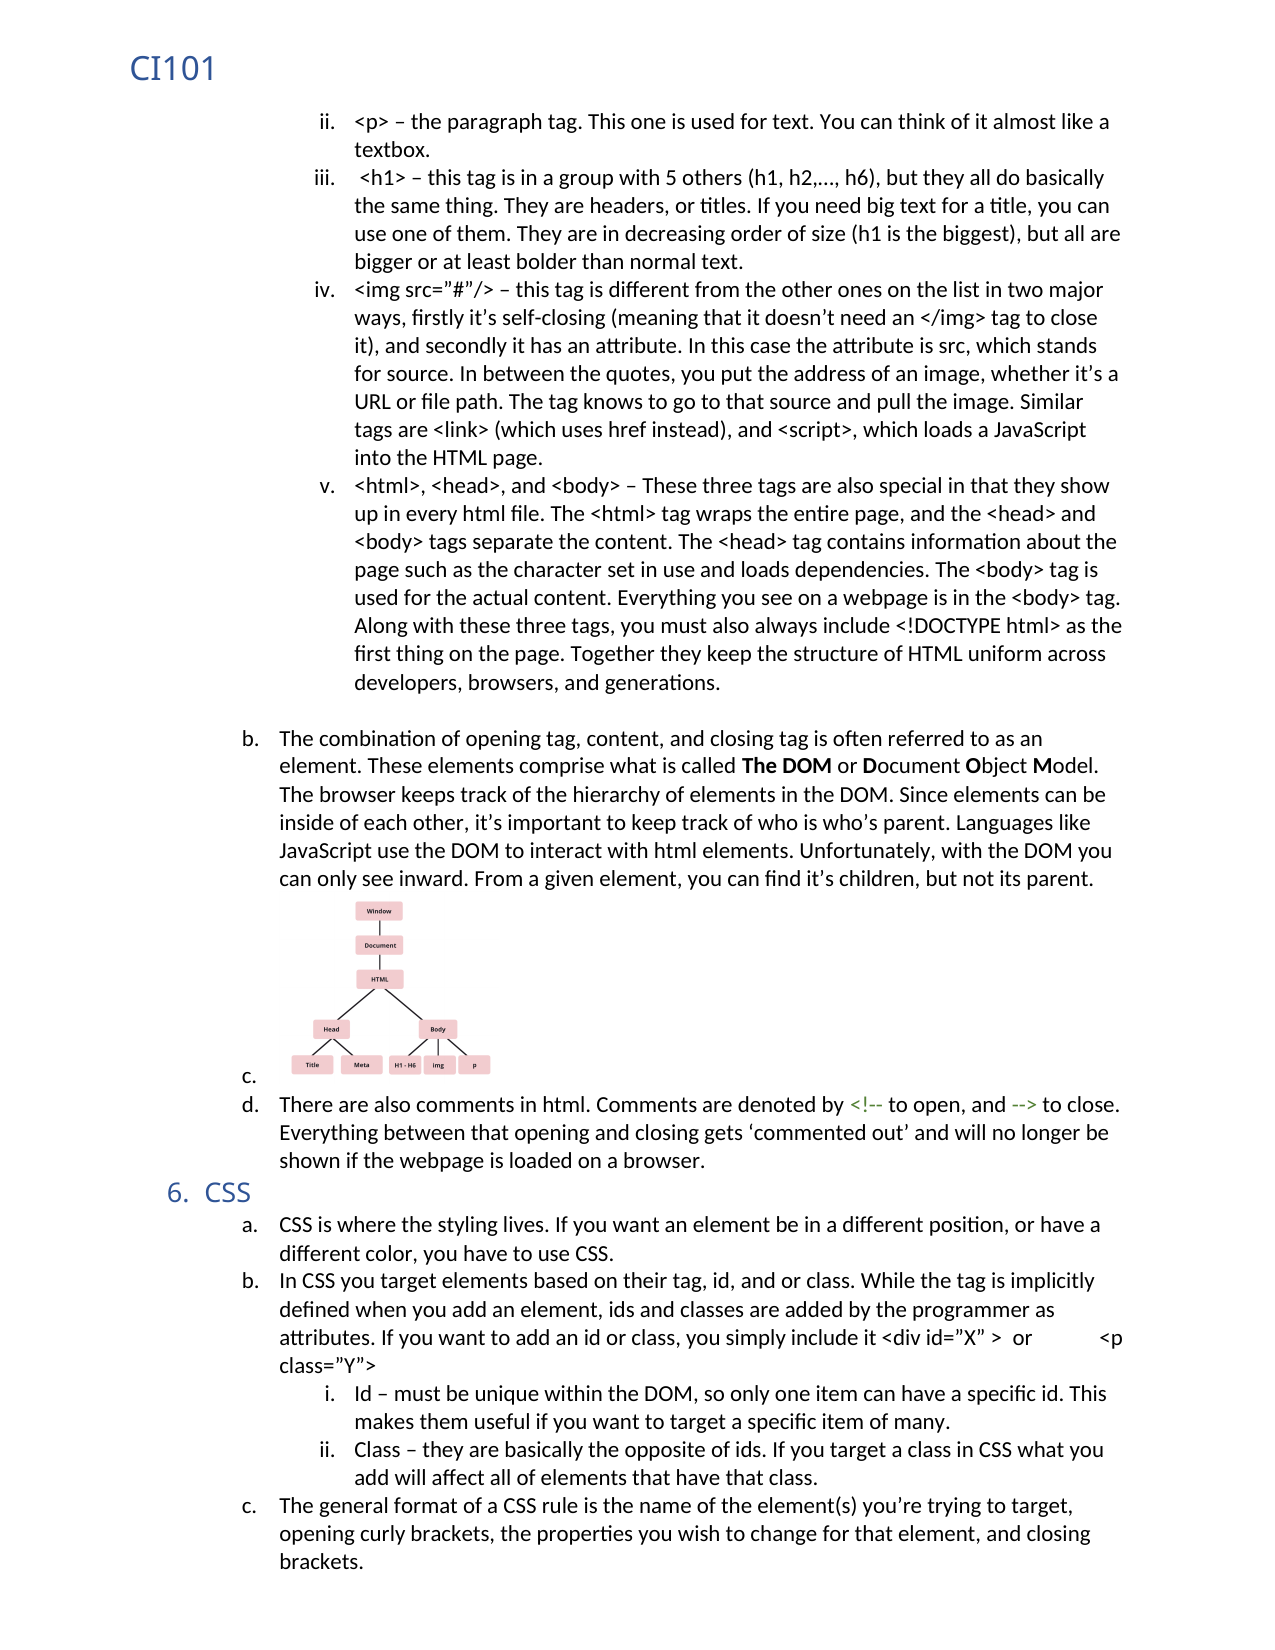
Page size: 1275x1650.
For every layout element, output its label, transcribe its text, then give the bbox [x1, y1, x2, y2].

list CSS [167, 1174, 1125, 1211]
picture [279, 891, 500, 1084]
list There are also comments in html. Comments are denoted by <!-- to open, and --> to close. Everything between that opening and closing gets ‘commented out’ and will no longer be shown if the webpage is loaded on a browser. [242, 1090, 1125, 1174]
list <html>, <head>, and <body> – These three tags are also special in that they show up in every html file. The <html> tag wraps the entire page, and the <head> and <body> tags separate the content. The <head> tag contains information about the page such as the character set in use and loads dependencies. The <body> tag is used for the actual content. Everything you see on a webpage is in the <body> tag. Along with these three tags, you must also always include <!DOCTYPE html> as the first thing on the page. Together they keep the structure of HTML uniform across developers, browsers, and generations. [335, 471, 1125, 696]
list <img src=”#”/> – this tag is different from the other ones on the list in two major ways, firstly it’s self-closing (meaning that it doesn’t need an </img> tag to close it), and secondly it has an attribute. In this case the attribute is src, which stands for source. In between the quotes, you put the address of an image, whether it’s a URL or file path. The tag knows to go to that source and pull the image. Similar tags are <link> (which uses href instead), and <script>, which loads a JavaScript into the HTML page. [335, 275, 1125, 471]
list <p> – the paragraph tag. This one is used for text. You can think of it almost like a textbox. [335, 107, 1125, 163]
list <h1> – this tag is in a group with 5 others (h1, h2,…, h6), but they all do basically the same thing. They are headers, or titles. If you need big text for a title, you can use one of them. They are in decreasing order of size (h1 is the biggest), but all are bigger or at least bolder than normal text. [335, 163, 1125, 275]
list CSS is where the styling lives. If you want an element be in a different position, or have a different color, you have to use CSS. [242, 1211, 1125, 1267]
list Id – must be unique within the DOM, so only one item can have a specific id. This makes them useful if you want to target a specific item of many. [335, 1379, 1125, 1435]
list The combination of opening tag, content, and closing tag is often referred to as an element. These elements comprise what is called The DOM or Document Object Model. The browser keeps track of the hierarchy of elements in the DOM. Since elements can be inside of each other, it’s important to keep track of who is who’s parent. Languages like JavaScript use the DOM to interact with html elements. Unfortunately, with the DOM you can only see inward. From a given element, you can find it’s children, but not its parent. [242, 724, 1125, 892]
list In CSS you target elements based on their tag, id, and or class. While the tag is implicitly defined when you add an element, ids and classes are added by the programmer as attributes. If you want to add an id or class, you simply include it <div id=”X” > or <p class=”Y”> [242, 1267, 1125, 1379]
list The general format of a CSS rule is the name of the element(s) you’re trying to target, opening curly brackets, the properties you wish to change for that element, and closing brackets. [242, 1491, 1125, 1575]
list Class – they are basically the opposite of ids. If you target a class in CSS what you add will affect all of elements that have that class. [335, 1435, 1125, 1491]
